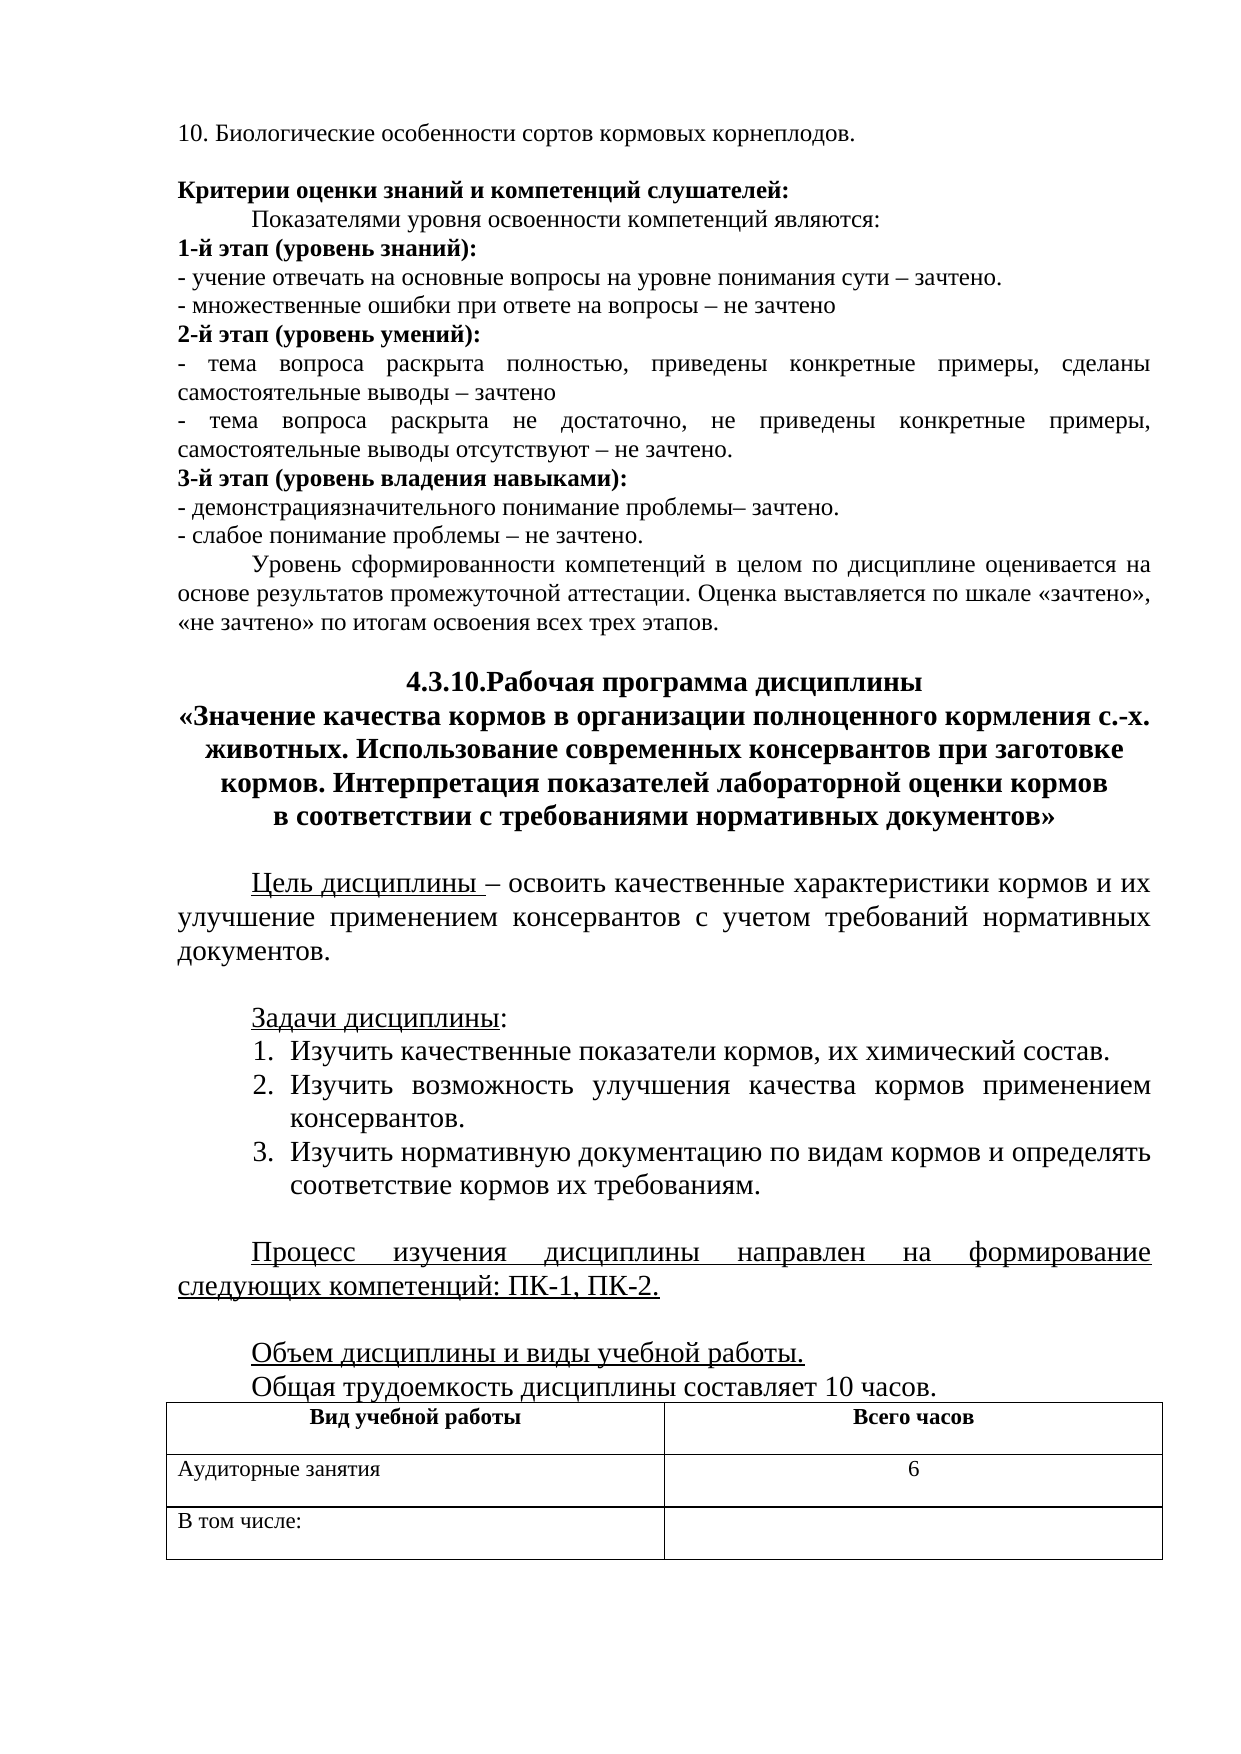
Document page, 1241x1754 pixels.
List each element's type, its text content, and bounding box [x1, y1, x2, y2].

list Изучить качественные показатели кормов, их химический состав. [252, 1033, 1152, 1067]
text «Значение качества кормов в организации полноценного кормления с.-х. животных. Использование современных консервантов при заготовке кормов. Интерпретация показателей лабораторной оценки кормов [177, 698, 1152, 798]
text Уровень сформированности компетенций в целом по дисциплине оценивается на основе результатов промежуточной аттестации. Оценка выставляется по шкале «зачтено», «не зачтено» по итогам освоения всех трех этапов. [177, 549, 1152, 636]
text - тема вопроса раскрыта полностью, приведены конкретные примеры, сделаны самостоятельные выводы – зачтено [177, 348, 1152, 406]
text Показателями уровня освоенности компетенций являются: [177, 204, 1152, 233]
text - учение отвечать на основные вопросы на уровне понимания сути – зачтено. [177, 262, 1152, 291]
text Общая трудоемкость дисциплины составляет 10 часов. [177, 1369, 1152, 1402]
text - тема вопроса раскрыта не достаточно, не приведены конкретные примеры, самостоятельные выводы отсутствуют – не зачтено. [177, 406, 1152, 463]
text 10. Биологические особенности сортов кормовых корнеплодов. [177, 118, 1152, 147]
table_cell Аудиторные занятия [167, 1455, 664, 1506]
text 1-й этап (уровень знаний): [177, 233, 1152, 262]
table_cell [665, 1508, 1162, 1558]
list Изучить возможность улучшения качества кормов применением консервантов. [252, 1067, 1152, 1134]
text Задачи дисциплины: [177, 1000, 1152, 1033]
subtitle 4.3.10.Рабочая программа дисциплины [177, 664, 1152, 698]
table_cell 6 [665, 1455, 1162, 1506]
text Процесс изучения дисциплины направлен на формирование следующих компетенций: ПК-1, ПК-2. [177, 1234, 1152, 1302]
text - слабое понимание проблемы – не зачтено. [177, 521, 1152, 549]
table_header Всего часов [665, 1403, 1162, 1454]
table_header Вид учебной работы [167, 1403, 664, 1454]
table_cell В том числе: [167, 1508, 664, 1558]
text Цель дисциплины – освоить качественные характеристики кормов и их улучшение применением консервантов с учетом требований нормативных документов. [177, 866, 1152, 966]
subtitle Критерии оценки знаний и компетенций слушателей: [177, 176, 1152, 204]
text в соответствии с требованиями нормативных документов» [177, 798, 1152, 832]
list Изучить нормативную документацию по видам кормов и определять соответствие кормов их требованиям. [252, 1134, 1152, 1201]
text 2-й этап (уровень умений): [177, 319, 1152, 348]
text Объем дисциплины и виды учебной работы. [138, 1335, 1152, 1369]
text - множественные ошибки при ответе на вопросы – не зачтено [177, 291, 1152, 319]
text - демонстрациязначительного понимание проблемы– зачтено. [177, 492, 1152, 521]
text 3-й этап (уровень владения навыками): [177, 463, 1152, 492]
